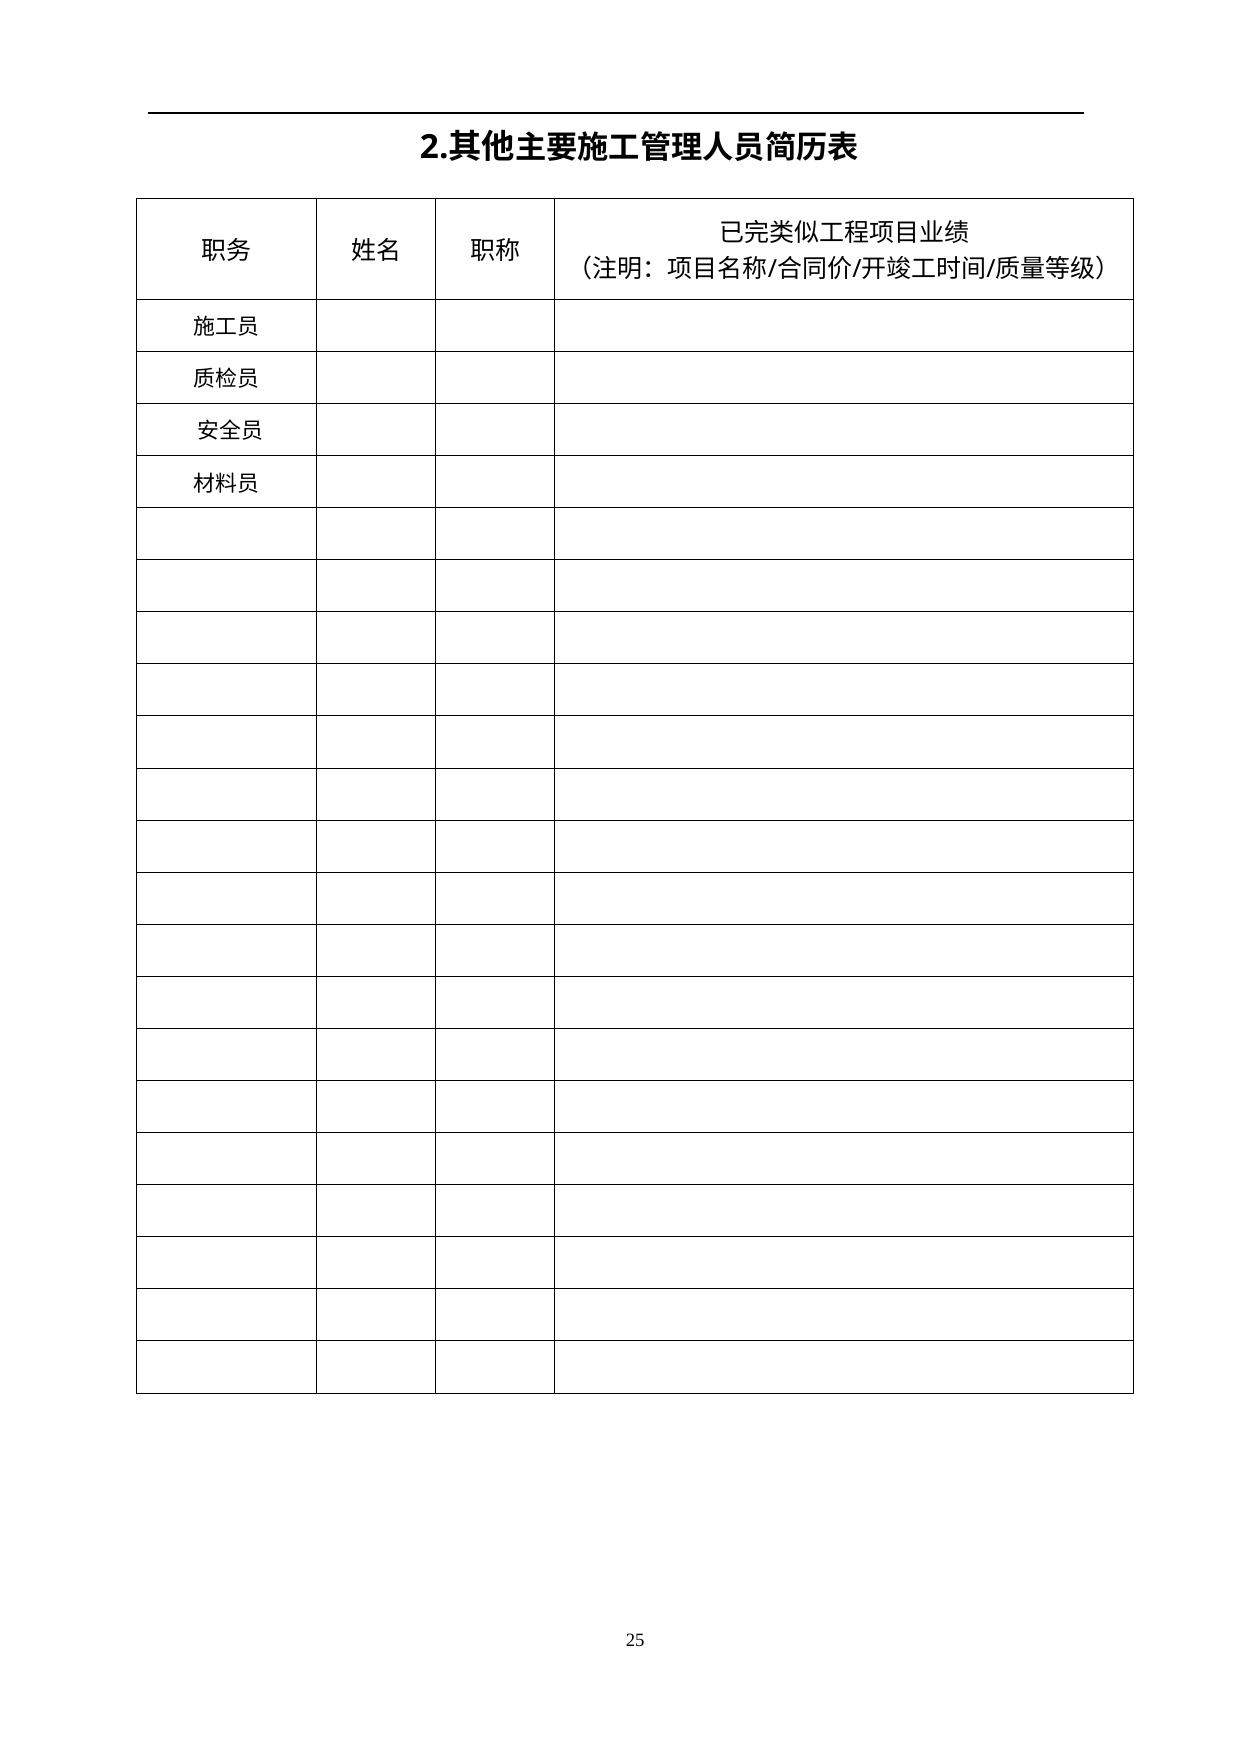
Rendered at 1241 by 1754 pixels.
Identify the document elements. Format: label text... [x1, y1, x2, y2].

table_cell [137, 1289, 316, 1340]
text 2.其他主要施工管理人员简历表 [148, 118, 1122, 168]
table_cell 安全员 [137, 404, 316, 455]
table_cell [137, 508, 316, 559]
table_cell [317, 1289, 435, 1340]
table_cell [436, 612, 554, 663]
table_cell [436, 352, 554, 403]
table_cell [137, 925, 316, 976]
table_cell [555, 873, 1133, 924]
table_cell [555, 1185, 1133, 1236]
table_cell [317, 1185, 435, 1236]
table_cell [436, 716, 554, 767]
table_cell [436, 1289, 554, 1340]
table_cell [436, 560, 554, 611]
table_header 姓名 [317, 199, 435, 299]
table_header 职务 [137, 199, 316, 299]
table_cell [555, 300, 1133, 351]
table_cell [137, 873, 316, 924]
table_cell [317, 1237, 435, 1288]
table_cell [317, 1081, 435, 1132]
table_cell [137, 1081, 316, 1132]
table_cell [555, 404, 1133, 455]
table_cell [317, 1029, 435, 1080]
table_cell 质检员 [137, 352, 316, 403]
table_cell [555, 456, 1133, 507]
table_cell [555, 925, 1133, 976]
table_cell [317, 664, 435, 715]
table_cell [137, 977, 316, 1028]
table_cell [436, 404, 554, 455]
table_cell [317, 1133, 435, 1184]
table_cell [317, 716, 435, 767]
table_cell [137, 612, 316, 663]
table_cell [137, 560, 316, 611]
table_cell [317, 508, 435, 559]
table_cell [137, 1237, 316, 1288]
table_cell [317, 456, 435, 507]
table_cell [555, 508, 1133, 559]
table_cell [555, 664, 1133, 715]
table_cell [436, 1081, 554, 1132]
table_cell [436, 1185, 554, 1236]
table_cell [436, 977, 554, 1028]
table_cell [436, 508, 554, 559]
table_cell [436, 1341, 554, 1392]
table_cell [436, 1029, 554, 1080]
table_cell [555, 716, 1133, 767]
table_header 已完类似工程项目业绩 （注明：项目名称/合同价/开竣工时间/质量等级） [555, 199, 1133, 299]
table_cell [317, 612, 435, 663]
table_cell [555, 1289, 1133, 1340]
table_cell [317, 560, 435, 611]
table_cell [317, 404, 435, 455]
table_cell [555, 352, 1133, 403]
table_cell [317, 873, 435, 924]
table_cell [555, 1237, 1133, 1288]
table_cell [137, 716, 316, 767]
table_cell [436, 300, 554, 351]
table_cell [317, 769, 435, 819]
table_cell [555, 1133, 1133, 1184]
table_cell [555, 821, 1133, 872]
table_cell [317, 300, 435, 351]
table_cell [436, 873, 554, 924]
table_cell [317, 821, 435, 872]
table_cell [436, 1133, 554, 1184]
table_cell [436, 769, 554, 819]
table_cell [436, 925, 554, 976]
table_cell [555, 769, 1133, 819]
table_cell [317, 925, 435, 976]
table_header 职称 [436, 199, 554, 299]
table_cell [436, 821, 554, 872]
table_cell [436, 664, 554, 715]
table_cell [137, 664, 316, 715]
table_cell [317, 352, 435, 403]
table_cell [555, 612, 1133, 663]
table_cell [317, 977, 435, 1028]
table_cell [137, 769, 316, 819]
table_cell [436, 1237, 554, 1288]
table_cell [555, 1029, 1133, 1080]
table_cell [137, 1185, 316, 1236]
table_cell [317, 1341, 435, 1392]
table_cell [436, 456, 554, 507]
table_cell [555, 1081, 1133, 1132]
table_cell [555, 560, 1133, 611]
table_cell 施工员 [137, 300, 316, 351]
table_cell [555, 1341, 1133, 1392]
table_cell [555, 977, 1133, 1028]
table_cell [137, 1341, 316, 1392]
table_cell [137, 1029, 316, 1080]
table_cell [137, 821, 316, 872]
table_cell 材料员 [137, 456, 316, 507]
table_cell [137, 1133, 316, 1184]
